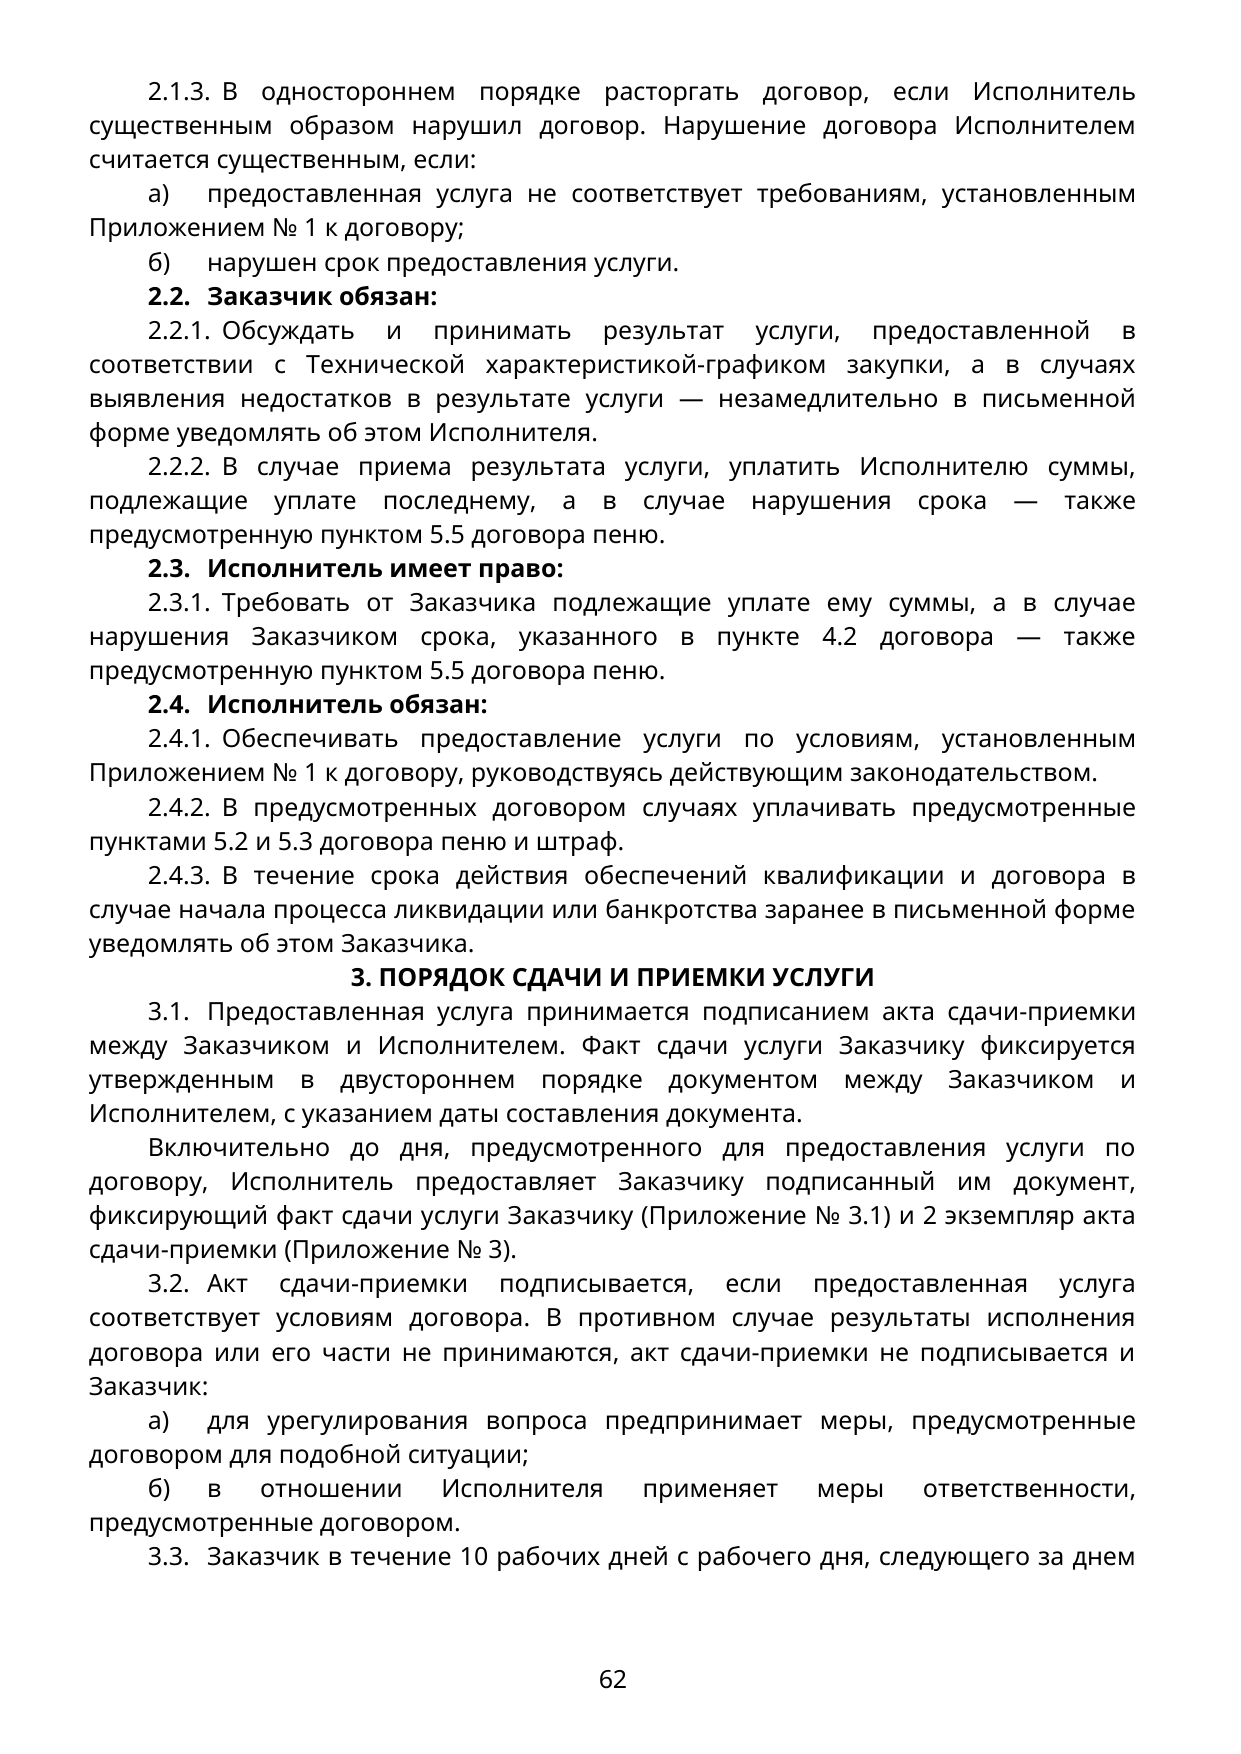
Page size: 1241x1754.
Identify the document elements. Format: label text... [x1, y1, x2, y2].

text Включительно до дня, предусмотренного для предоставления услуги по договору, Исполнитель предоставляет Заказчику подписанный им документ, фиксирующий факт сдачи услуги Заказчику (Приложение № 3.1) и 2 экземпляр акта сдачи-приемки (Приложение № 3). [89, 1130, 1137, 1266]
text 3. ПОРЯДОК СДАЧИ И ПРИЕМКИ УСЛУГИ [89, 959, 1137, 993]
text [89, 1538, 1137, 1573]
text 2.3.1. Требовать от Заказчика подлежащие уплате ему суммы, а в случае нарушения Заказчиком срока, указанного в пункте 4.2 договора — также предусмотренную пунктом 5.5 договора пеню. [89, 585, 1137, 687]
text 2.3. Исполнитель имеет право: [89, 551, 1137, 585]
text 2.4.2. В предусмотренных договором случаях уплачивать предусмотренные пунктами 5.2 и 5.3 договора пеню и штраф. [89, 789, 1137, 857]
text 2.4.1. Обеспечивать предоставление услуги по условиям, установленным Приложением № 1 к договору, руководствуясь действующим законодательством. [89, 721, 1137, 789]
text 2.4. Исполнитель обязан: [89, 687, 1137, 721]
text 3.1. Предоставленная услуга принимается подписанием акта сдачи-приемки между Заказчиком и Исполнителем. Факт сдачи услуги Заказчику фиксируется утвержденным в двустороннем порядке документом между Заказчиком и Исполнителем, с указанием даты составления документа. [89, 993, 1137, 1130]
text а) для урегулирования вопроса предпринимает меры, предусмотренные договором для подобной ситуации; [89, 1402, 1137, 1470]
text б) в отношении Исполнителя применяет меры ответственности, предусмотренные договором. [89, 1470, 1137, 1538]
text а) предоставленная услуга не соответствует требованиям, установленным Приложением № 1 к договору; [89, 176, 1137, 244]
text 3.2. Акт сдачи-приемки подписывается, если предоставленная услуга соответствует условиям договора. В противном случае результаты исполнения договора или его части не принимаются, акт сдачи-приемки не подписывается и Заказчик: [89, 1266, 1137, 1402]
text 2.4.3. В течение срока действия обеспечений квалификации и договора в случае начала процесса ликвидации или банкротства заранее в письменной форме уведомлять об этом Заказчика. [89, 857, 1137, 959]
text 2.1.3. В одностороннем порядке расторгать договор, если Исполнитель существенным образом нарушил договор. Нарушение договора Исполнителем считается существенным, если: [89, 74, 1137, 176]
text 2.2.2. В случае приема результата услуги, уплатить Исполнителю суммы, подлежащие уплате последнему, а в случае нарушения срока — также предусмотренную пунктом 5.5 договора пеню. [89, 448, 1137, 551]
text 2.2.1. Обсуждать и принимать результат услуги, предоставленной в соответствии с Технической характеристикой-графиком закупки, а в случаях выявления недостатков в результате услуги — незамедлительно в письменной форме уведомлять об этом Исполнителя. [89, 312, 1137, 448]
text б) нарушен срок предоставления услуги. [89, 244, 1137, 278]
text 2.2. Заказчик обязан: [89, 278, 1137, 312]
